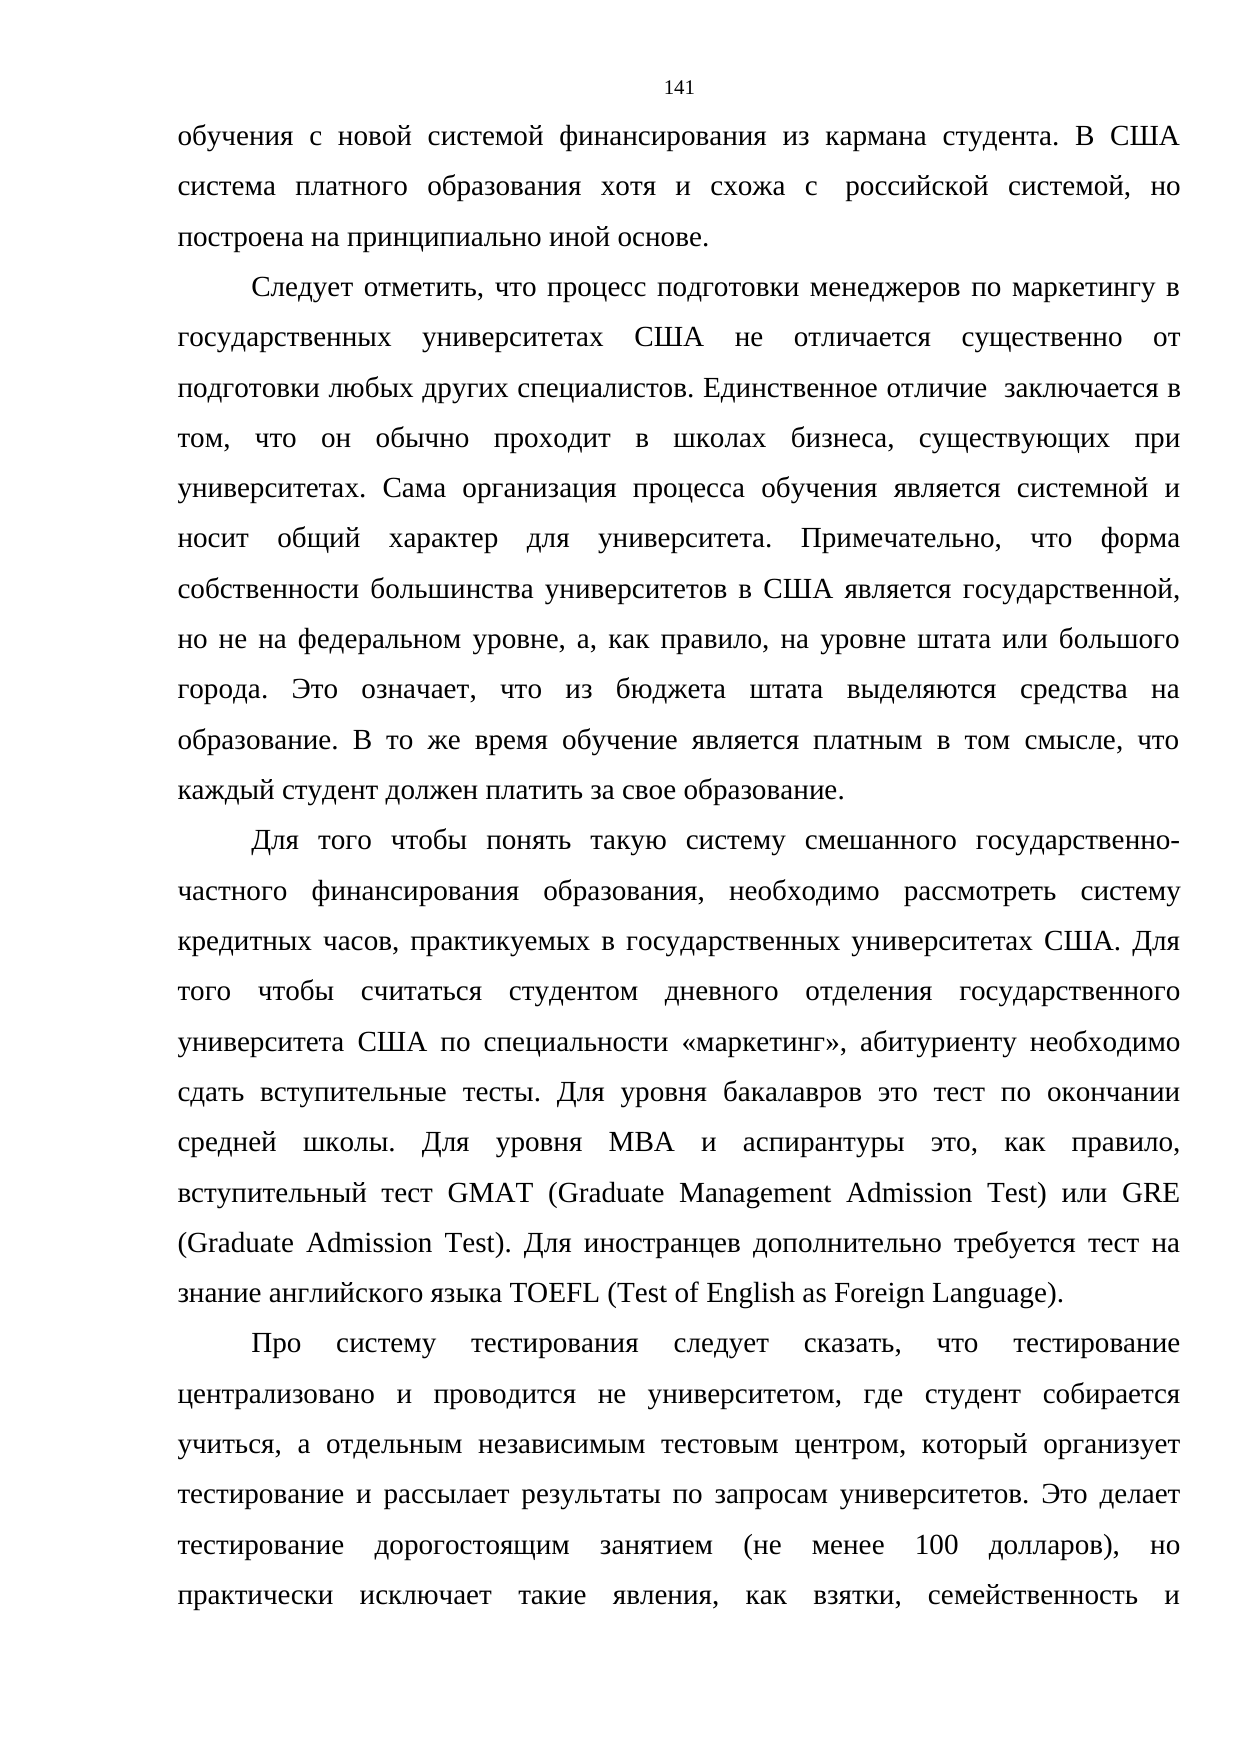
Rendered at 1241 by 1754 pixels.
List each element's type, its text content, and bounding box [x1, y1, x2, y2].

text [177, 1326, 1181, 1611]
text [177, 118, 1181, 252]
text Для того чтобы понять такую систему смешанного государственно-частного финансирования образования, необходимо рассмотреть систему кредитных часов, практикуемых в государственных университетах США. Для того чтобы считаться студентом дневного отделения государственного университета США по специальности «маркетинг», абитуриенту необходимо сдать вступительные тесты. Для уровня бакалавров это тест по окончании средней школы. Для уровня МВА и аспирантуры это, как правило, вступительный тест GMAT (Graduate Management Admission Test) или GRE (Graduate Admission Test). Для иностранцев дополнительно требуется тест на знание английского языка TOEFL (Test of English as Foreign Language). [177, 822, 1181, 1309]
text Следует отметить, что процесс подготовки менеджеров по маркетингу в государственных университетах США не отличается существенно от подготовки любых других специалистов. Единственное отличие заключается в том, что он обычно проходит в школах бизнеса, существующих при университетах. Сама организация процесса обучения является системной и носит общий характер для университета. Примечательно, что форма собственности большинства университетов в США является государственной, но не на федеральном уровне, а, как правило, на уровне штата или большого города. Это означает, что из бюджета штата выделяются средства на образование. В то же время обучение является платным в том смысле, что каждый студент должен платить за свое образование. [177, 269, 1181, 806]
